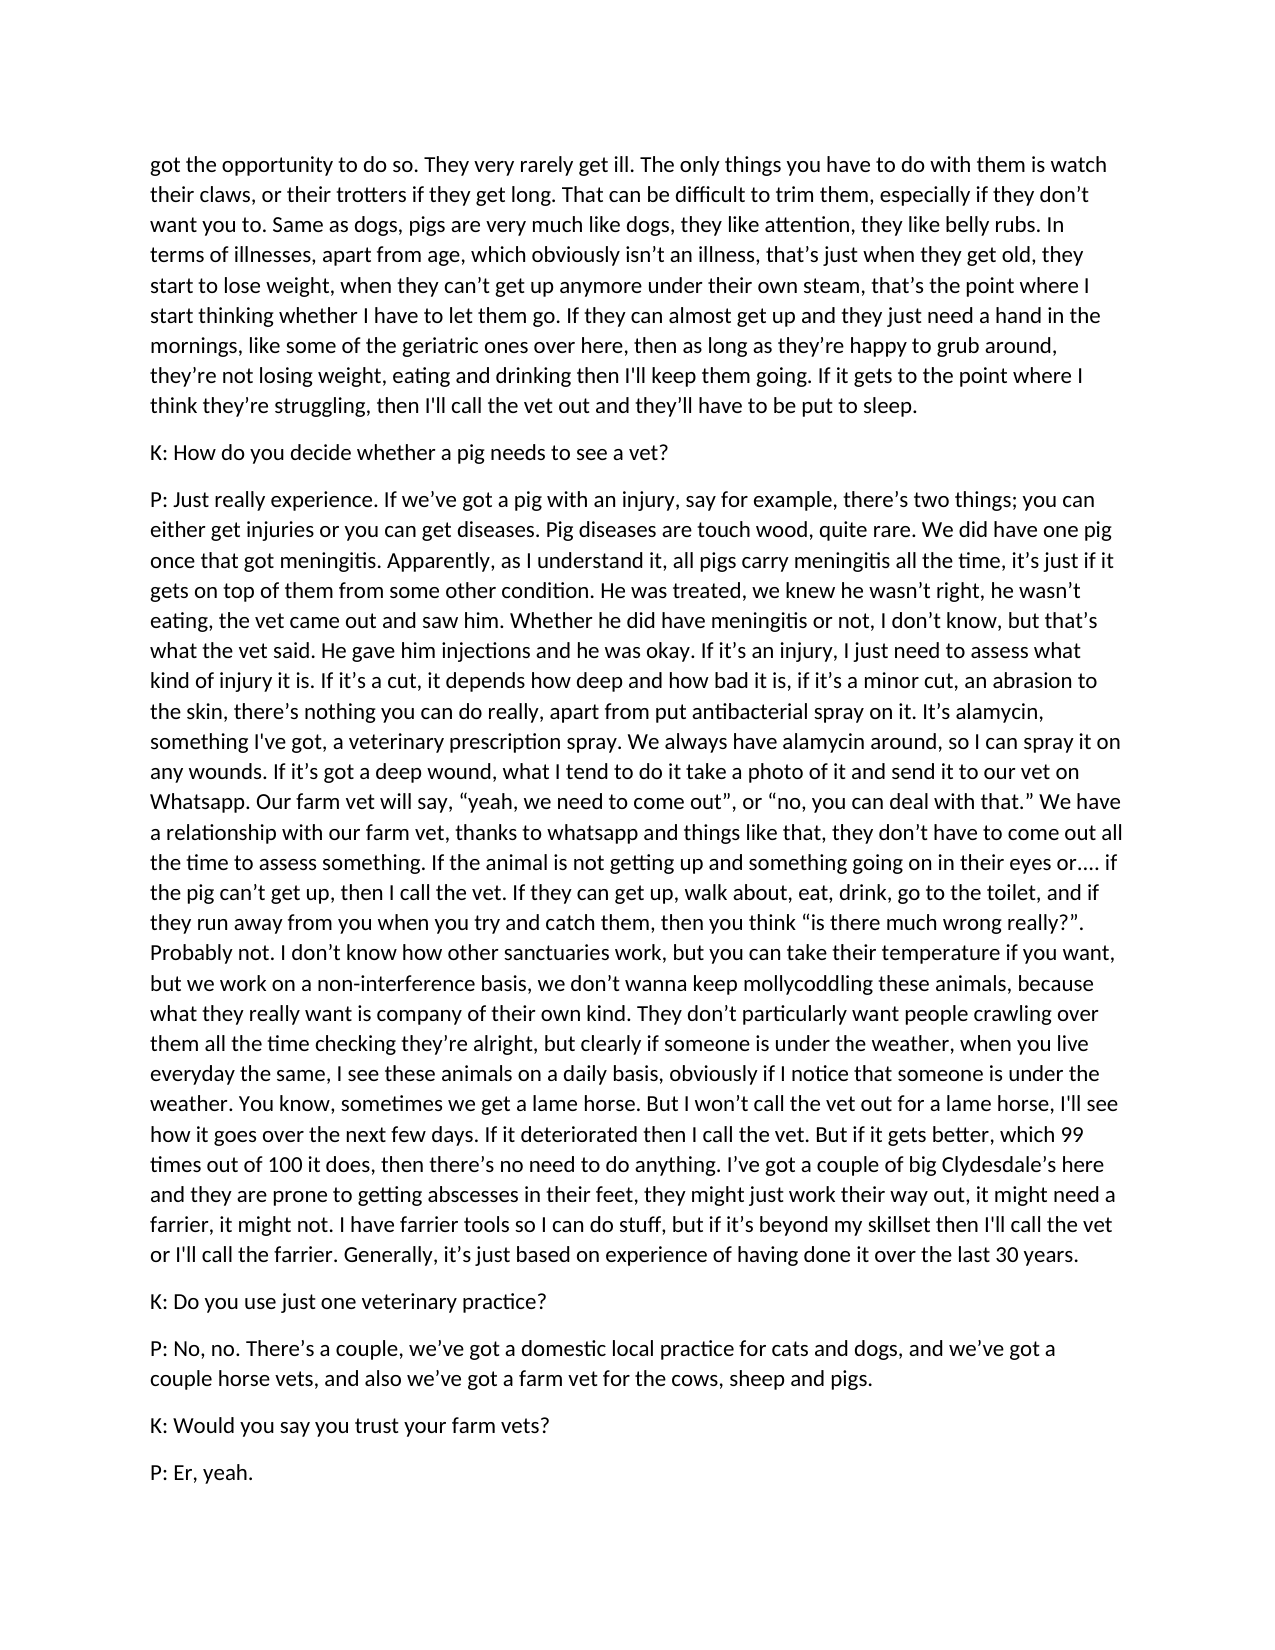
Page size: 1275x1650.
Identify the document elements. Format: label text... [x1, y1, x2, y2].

text K: How do you decide whether a pig needs to see a vet? [150, 438, 1125, 467]
text P: Er, yeah. [150, 1458, 1125, 1486]
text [150, 150, 1125, 420]
text K: Would you say you trust your farm vets? [150, 1411, 1125, 1439]
text P: Just really experience. If we’ve got a pig with an injury, say for example, there’s two things; you can either get injuries or you can get diseases. Pig diseases are touch wood, quite rare. We did have one pig once that got meningitis. Apparently, as I understand it, all pigs carry meningitis all the time, it’s just if it gets on top of them from some other condition. He was treated, we knew he wasn’t right, he wasn’t eating, the vet came out and saw him. Whether he did have meningitis or not, I don’t know, but that’s what the vet said. He gave him injections and he was okay. If it’s an injury, I just need to assess what kind of injury it is. If it’s a cut, it depends how deep and how bad it is, if it’s a minor cut, an abrasion to the skin, there’s nothing you can do really, apart from put antibacterial spray on it. It’s alamycin, something I've got, a veterinary prescription spray. We always have alamycin around, so I can spray it on any wounds. If it’s got a deep wound, what I tend to do it take a photo of it and send it to our vet on Whatsapp. Our farm vet will say, “yeah, we need to come out”, or “no, you can deal with that.” We have a relationship with our farm vet, thanks to whatsapp and things like that, they don’t have to come out all the time to assess something. If the animal is not getting up and something going on in their eyes or.... if the pig can’t get up, then I call the vet. If they can get up, walk about, eat, drink, go to the toilet, and if they run away from you when you try and catch them, then you think “is there much wrong really?”. Probably not. I don’t know how other sanctuaries work, but you can take their temperature if you want, but we work on a non-interference basis, we don’t wanna keep mollycoddling these animals, because what they really want is company of their own kind. They don’t particularly want people crawling over them all the time checking they’re alright, but clearly if someone is under the weather, when you live everyday the same, I see these animals on a daily basis, obviously if I notice that someone is under the weather. You know, sometimes we get a lame horse. But I won’t call the vet out for a lame horse, I'll see how it goes over the next few days. If it deteriorated then I call the vet. But if it gets better, which 99 times out of 100 it does, then there’s no need to do anything. I’ve got a couple of big Clydesdale’s here and they are prone to getting abscesses in their feet, they might just work their way out, it might need a farrier, it might not. I have farrier tools so I can do stuff, but if it’s beyond my skillset then I'll call the vet or I'll call the farrier. Generally, it’s just based on experience of having done it over the last 30 years. [150, 485, 1125, 1269]
text K: Do you use just one veterinary practice? [150, 1287, 1125, 1316]
text P: No, no. There’s a couple, we’ve got a domestic local practice for cats and dogs, and we’ve got a couple horse vets, and also we’ve got a farm vet for the cows, sheep and pigs. [150, 1334, 1125, 1393]
